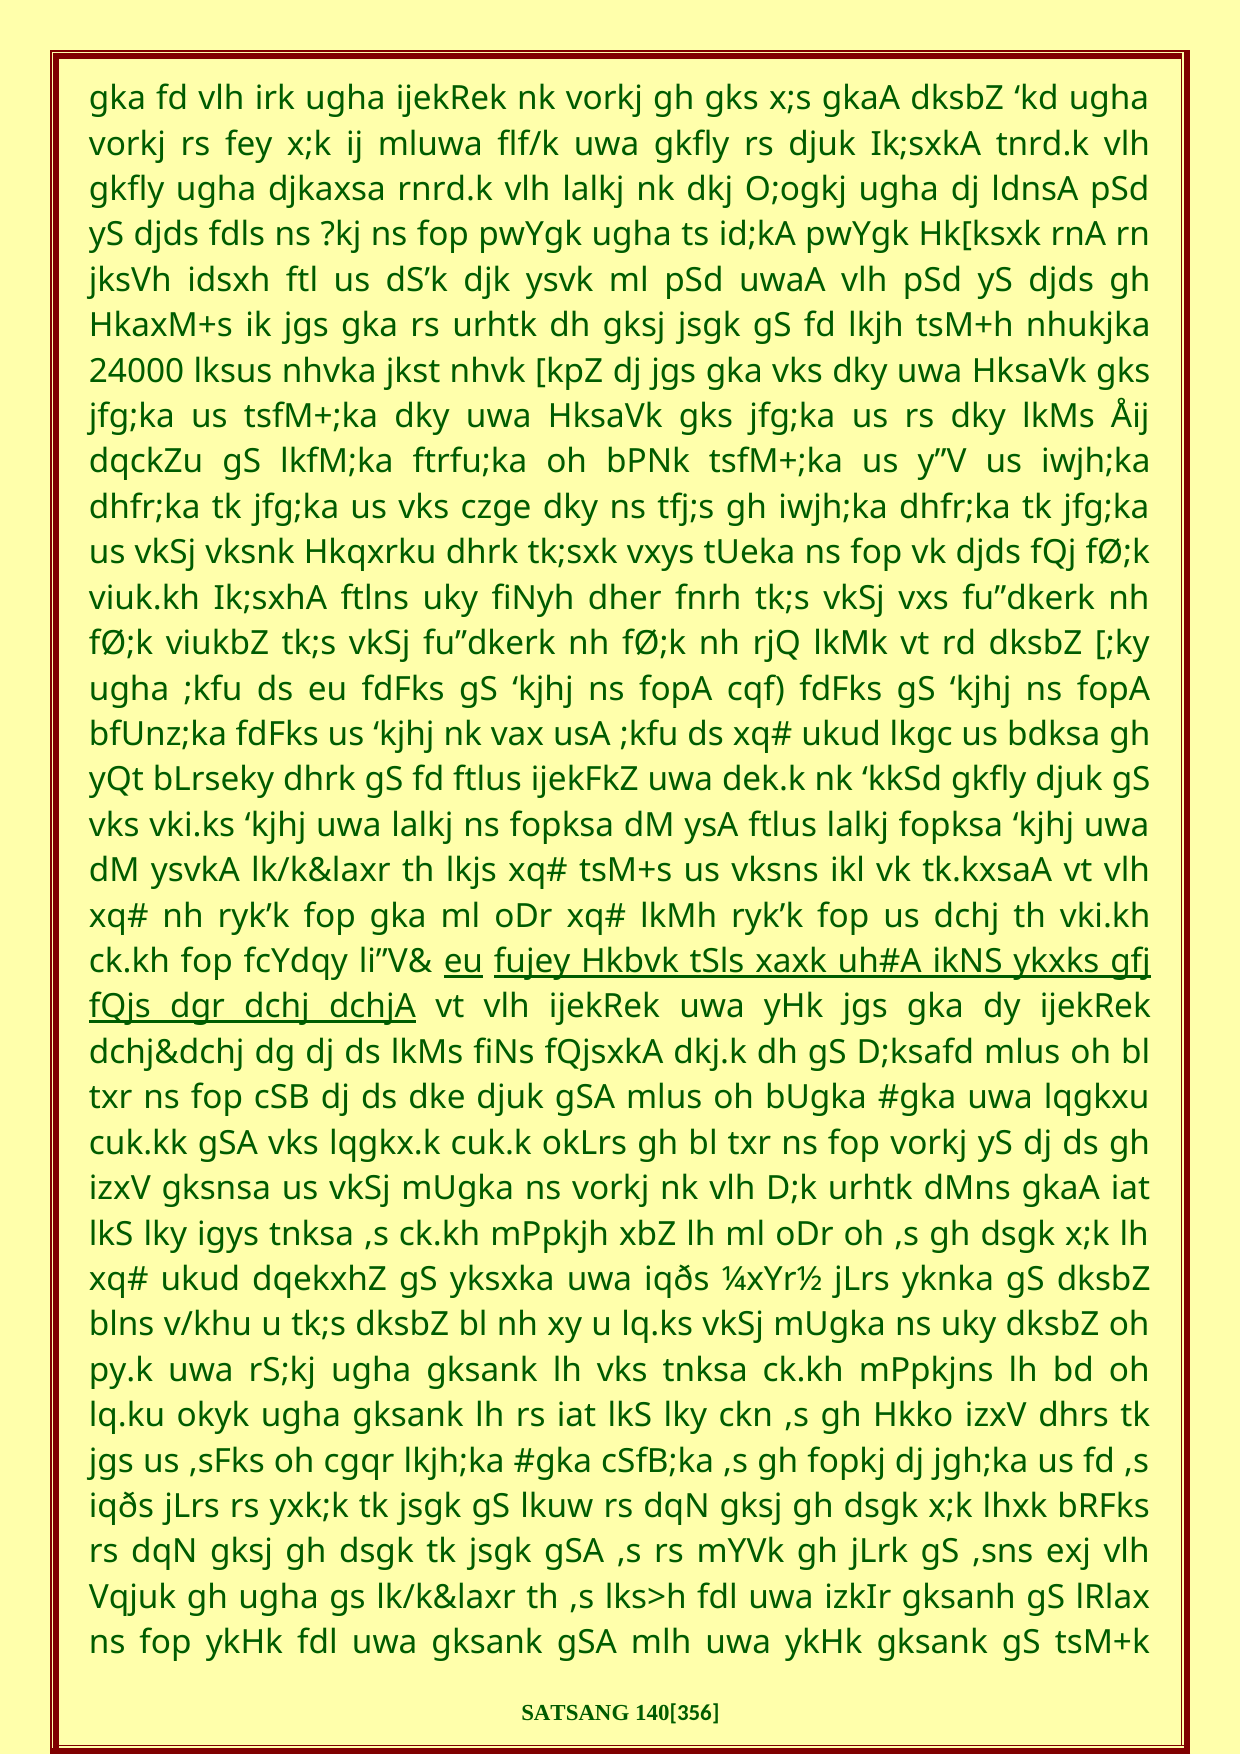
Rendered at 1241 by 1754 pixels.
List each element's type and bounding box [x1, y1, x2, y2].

text [89, 74, 1152, 1663]
